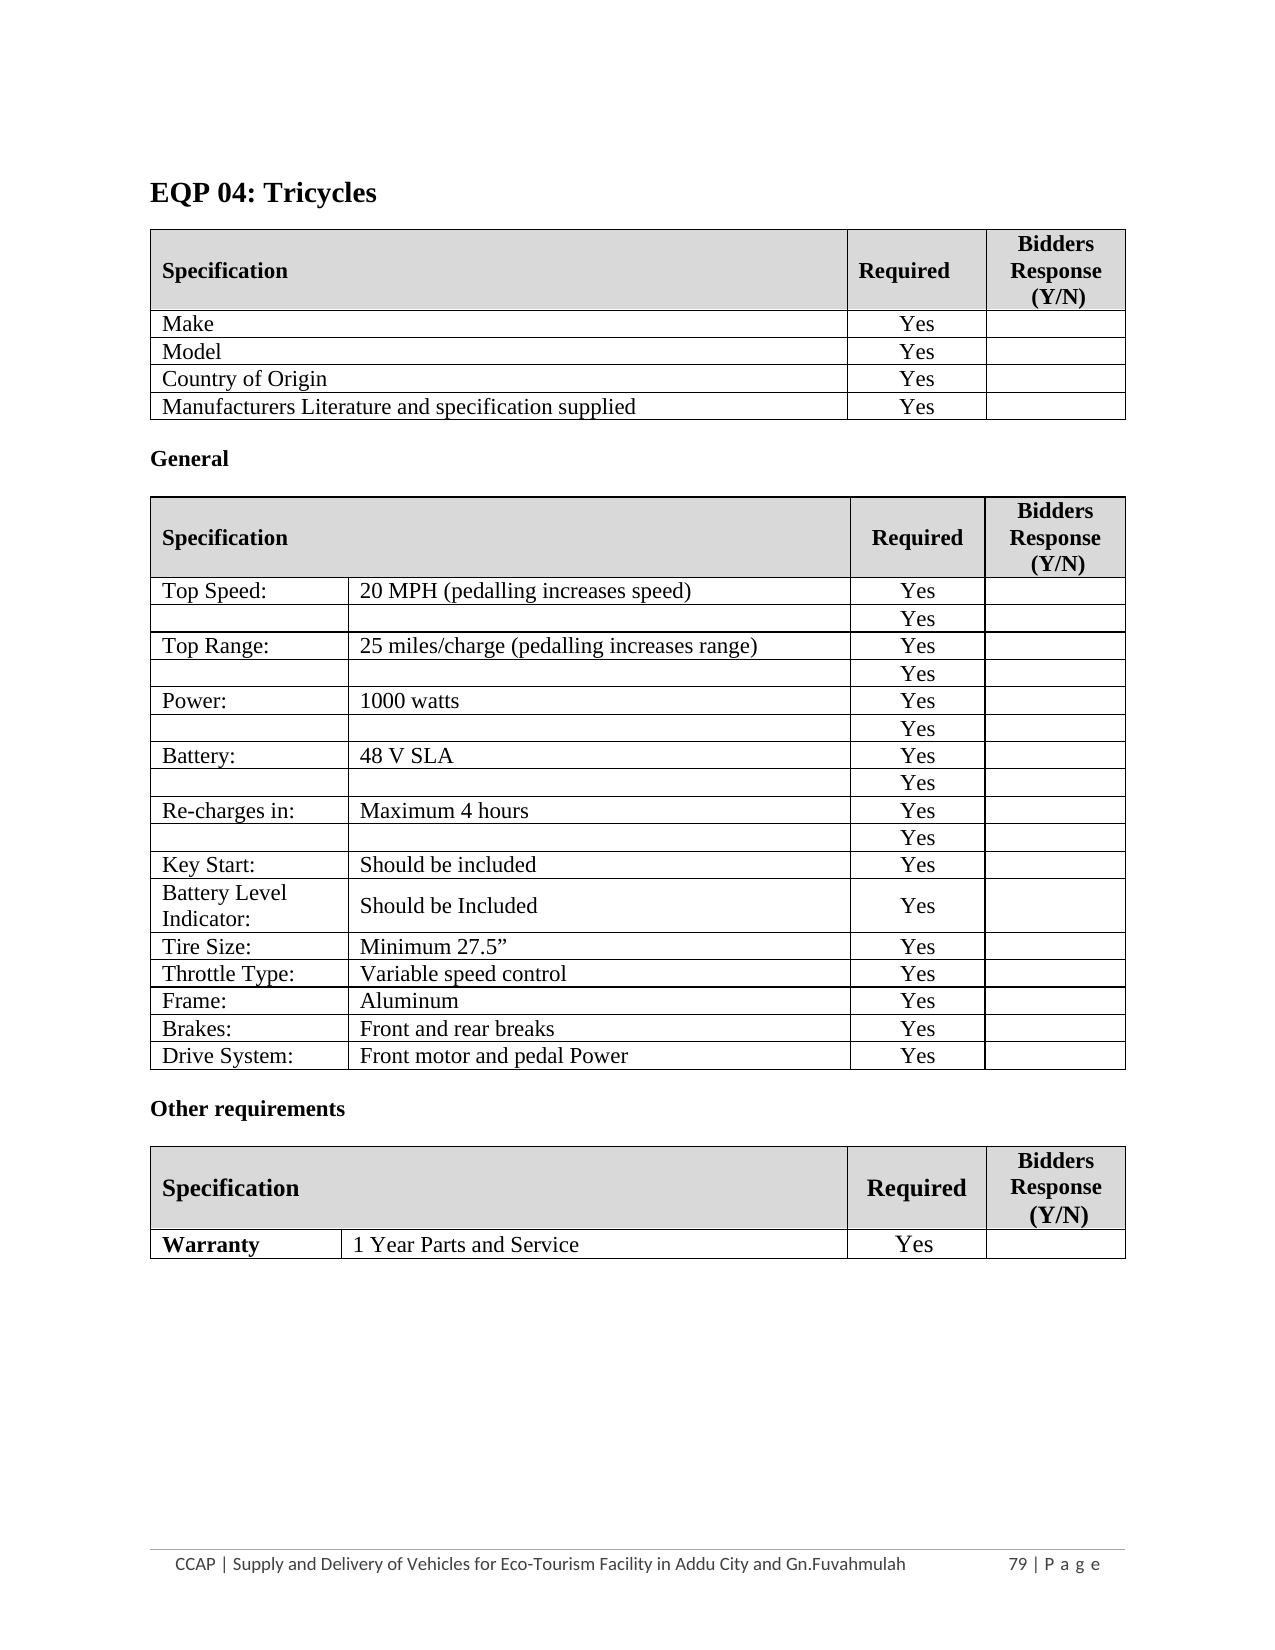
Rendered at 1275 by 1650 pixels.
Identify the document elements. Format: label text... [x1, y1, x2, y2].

text Other requirements [150, 1095, 1125, 1121]
table_header Bidders Response (Y/N) [986, 498, 1125, 577]
table_cell Yes [851, 742, 984, 768]
table_cell [349, 824, 850, 851]
table_cell [986, 960, 1125, 986]
table_cell Front and rear breaks [349, 1015, 850, 1041]
table_cell [987, 393, 1125, 419]
table_cell Make [151, 311, 847, 337]
table_cell Model [151, 338, 847, 364]
table_cell [986, 933, 1125, 959]
table_cell Yes [851, 578, 984, 604]
table_cell Top Range: [151, 633, 348, 659]
table_cell [986, 687, 1125, 713]
table_header Bidders Response (Y/N) [987, 230, 1125, 309]
table_cell Aluminum [349, 988, 850, 1014]
table_cell Yes [851, 769, 984, 796]
table_cell [986, 715, 1125, 741]
table_cell Yes [848, 393, 986, 419]
table_cell Yes [851, 1015, 984, 1041]
table_cell [349, 605, 850, 631]
table_cell [987, 311, 1125, 337]
text General [150, 445, 1125, 471]
table_cell Yes [851, 988, 984, 1014]
table_cell Yes [848, 311, 986, 337]
text EQP 04: Tricycles [150, 175, 1125, 208]
table_cell 1000 watts [349, 687, 850, 713]
table_cell Should be Included [349, 879, 850, 932]
table_cell Drive System: [151, 1042, 348, 1069]
table_cell [151, 769, 348, 796]
table_cell Tire Size: [151, 933, 348, 959]
table_cell Yes [851, 852, 984, 878]
table_cell [349, 769, 850, 796]
table_cell [986, 660, 1125, 686]
table_cell 48 V SLA [349, 742, 850, 768]
table_cell [986, 769, 1125, 796]
table_cell [986, 742, 1125, 768]
table_cell Brakes: [151, 1015, 348, 1041]
table_cell Warranty [151, 1230, 341, 1258]
table_cell Battery: [151, 742, 348, 768]
table_cell [986, 578, 1125, 604]
table_cell Battery Level Indicator: [151, 879, 348, 932]
table_cell [151, 660, 348, 686]
table_cell Yes [848, 365, 986, 392]
table_cell [986, 605, 1125, 631]
table_cell [986, 1015, 1125, 1041]
table_header Required [848, 230, 986, 309]
table_cell [986, 633, 1125, 659]
table_cell Re-charges in: [151, 797, 348, 823]
table_cell 25 miles/charge (pedalling increases range) [349, 633, 850, 659]
table_cell Yes [851, 660, 984, 686]
table_cell Frame: [151, 988, 348, 1014]
table_cell [986, 1042, 1125, 1069]
table_cell [987, 1230, 1125, 1258]
table_cell Yes [851, 960, 984, 986]
table_cell Maximum 4 hours [349, 797, 850, 823]
table_cell [986, 852, 1125, 878]
table_cell Variable speed control [349, 960, 850, 986]
table_cell [349, 660, 850, 686]
table_cell Yes [851, 715, 984, 741]
table_cell [986, 797, 1125, 823]
table_cell Yes [851, 687, 984, 713]
table_cell [151, 605, 348, 631]
table_cell [986, 824, 1125, 851]
table_cell [349, 715, 850, 741]
table_cell Top Speed: [151, 578, 348, 604]
table_header Specification [151, 1147, 847, 1228]
table_cell Yes [848, 338, 986, 364]
table_cell [987, 338, 1125, 364]
table_cell Yes [851, 824, 984, 851]
table_cell Front motor and pedal Power [349, 1042, 850, 1069]
table_cell Yes [851, 879, 984, 932]
table_cell [986, 988, 1125, 1014]
table_cell [987, 365, 1125, 392]
table_cell 1 Year Parts and Service [342, 1230, 847, 1258]
table_cell [151, 715, 348, 741]
table_header Specification [151, 498, 850, 577]
table_cell Should be included [349, 852, 850, 878]
table_cell [151, 824, 348, 851]
table_header Bidders Response (Y/N) [987, 1147, 1125, 1228]
table_cell Country of Origin [151, 365, 847, 392]
table_cell Yes [851, 933, 984, 959]
table_cell [986, 879, 1125, 932]
table_header Required [848, 1147, 986, 1228]
table_cell Yes [851, 797, 984, 823]
table_header Specification [151, 230, 847, 309]
table_cell Minimum 27.5” [349, 933, 850, 959]
table_cell Manufacturers Literature and specification supplied [151, 393, 847, 419]
table_cell Power: [151, 687, 348, 713]
table_cell Yes [848, 1230, 986, 1258]
table_cell Yes [851, 1042, 984, 1069]
table_cell Yes [851, 633, 984, 659]
table_header Required [851, 498, 984, 577]
table_cell Throttle Type: [151, 960, 348, 986]
table_cell Yes [851, 605, 984, 631]
table_cell Key Start: [151, 852, 348, 878]
table_cell 20 MPH (pedalling increases speed) [349, 578, 850, 604]
